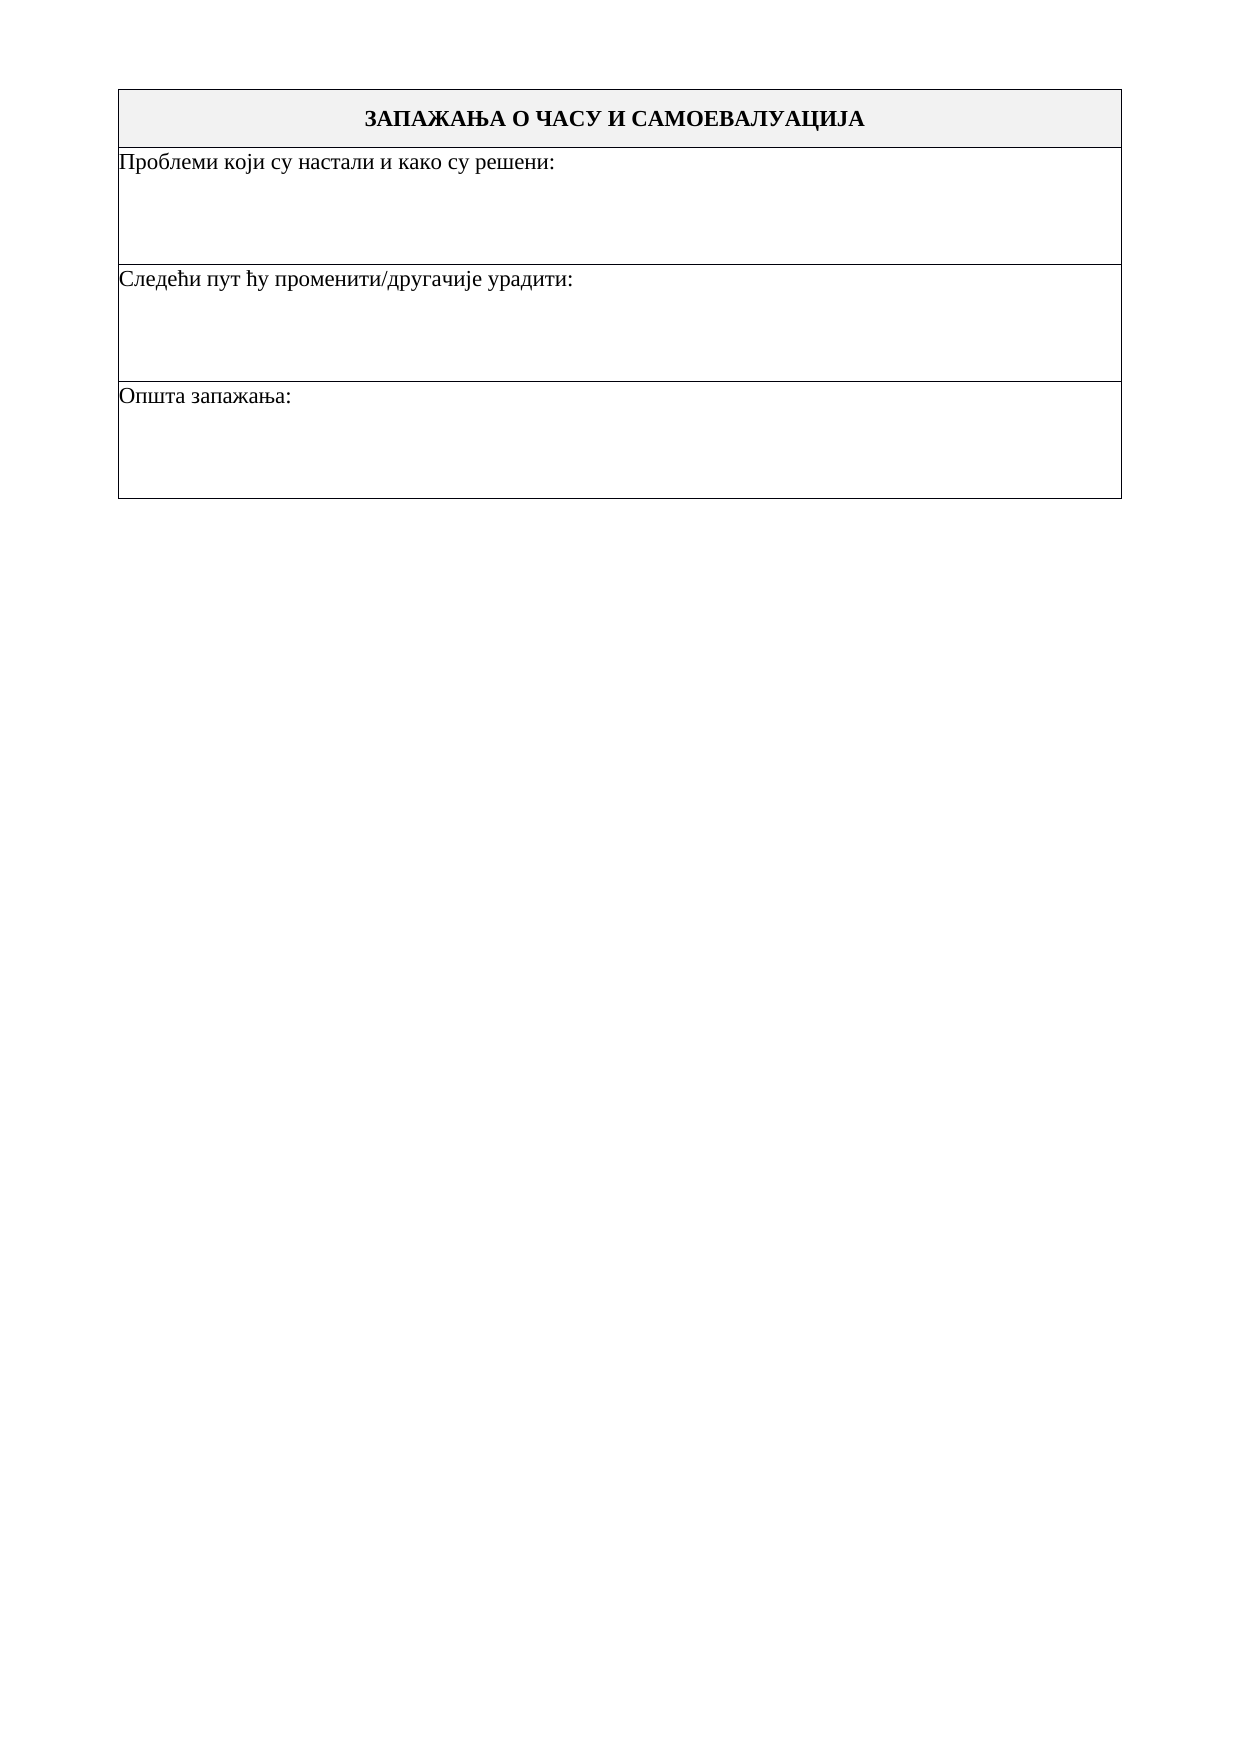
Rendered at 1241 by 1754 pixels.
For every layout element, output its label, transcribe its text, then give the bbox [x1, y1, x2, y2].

table_cell ЗАПАЖАЊА О ЧАСУ И САМОЕВАЛУАЦИЈА [119, 90, 1121, 147]
table_cell Општа запажања: [119, 382, 1121, 498]
table_cell Проблеми који су настали и како су решени: [119, 148, 1121, 264]
table_cell Следећи пут ћу променити/другачије урадити: [119, 265, 1121, 381]
